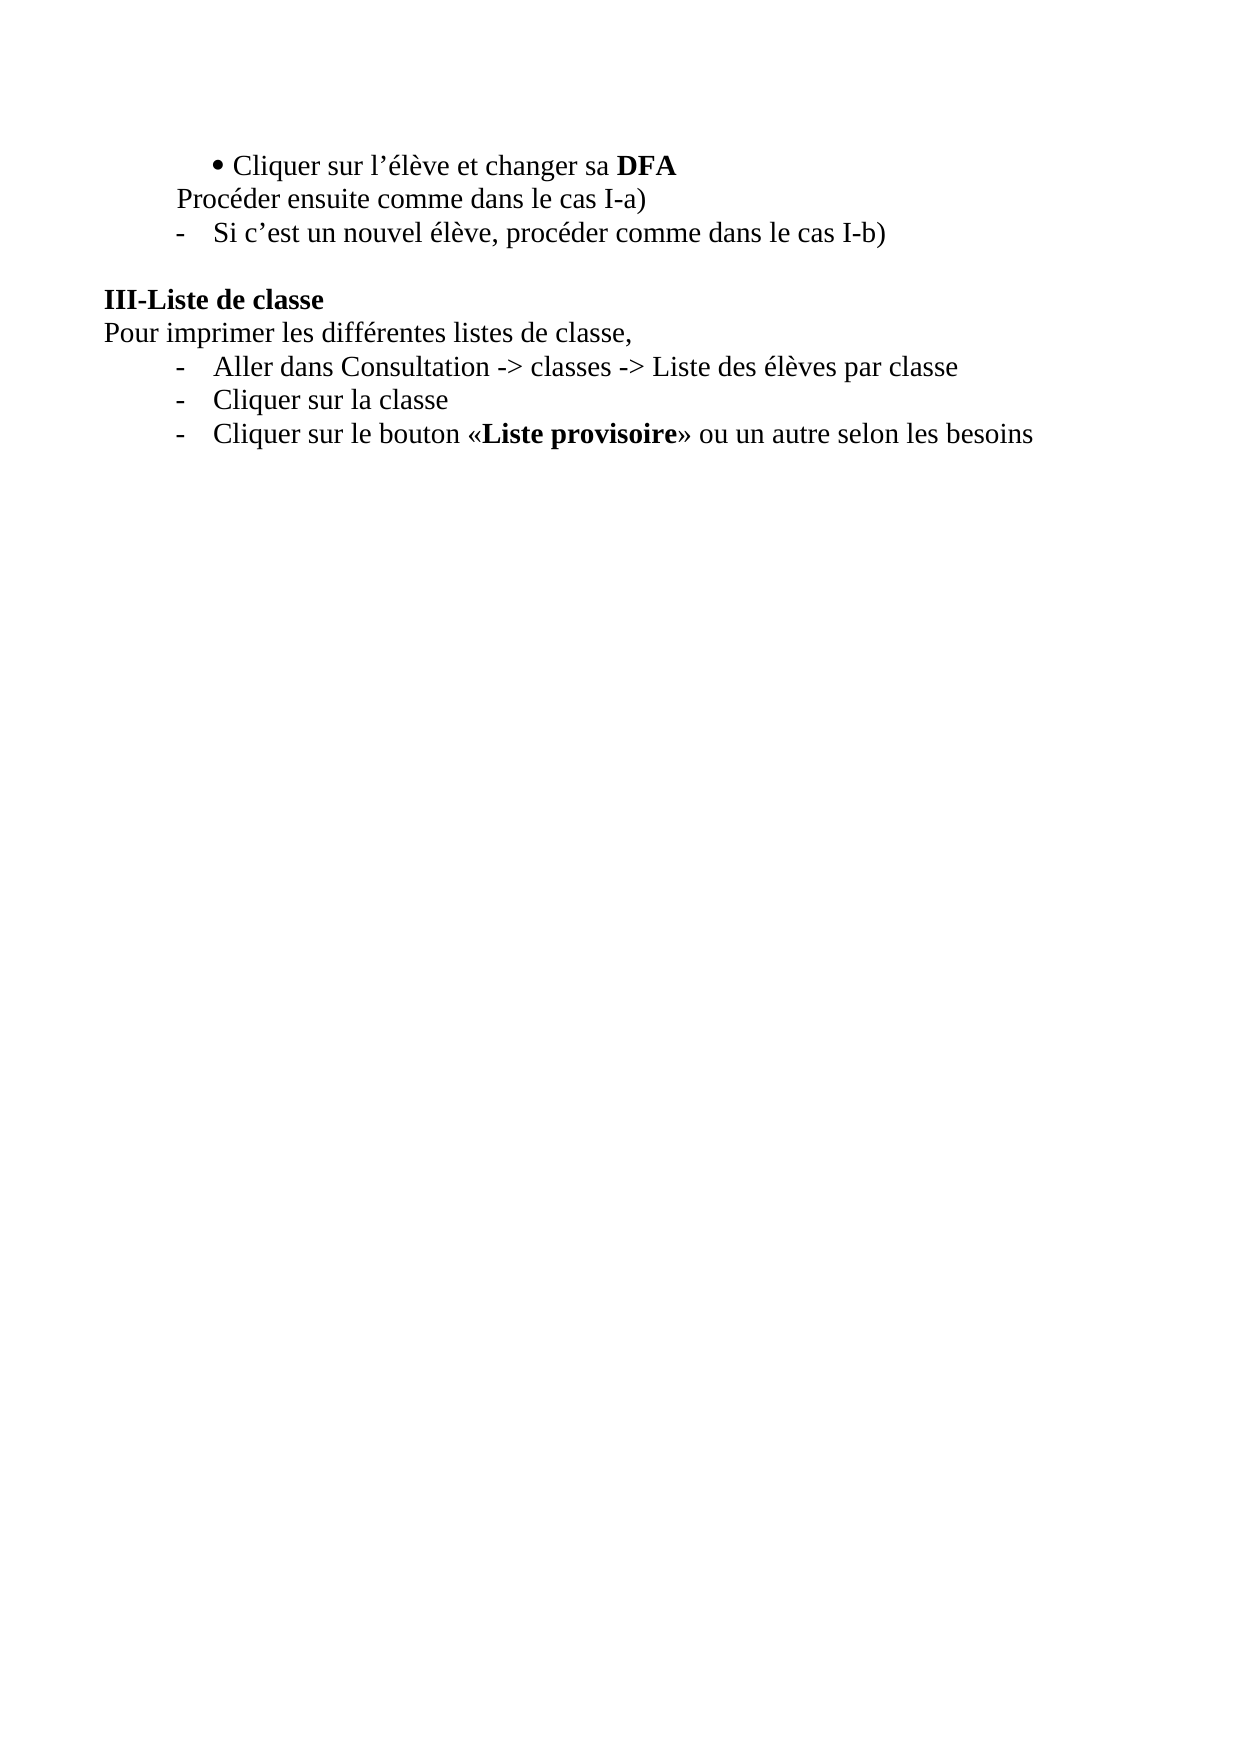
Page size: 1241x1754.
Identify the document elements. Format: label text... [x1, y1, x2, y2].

list Si c’est un nouvel élève, procéder comme dans le cas I-b) [175, 215, 1093, 248]
list Cliquer sur le bouton «Liste provisoire» ou un autre selon les besoins [175, 416, 1093, 449]
list Cliquer sur l’élève et changer sa DFA [213, 148, 1093, 181]
text Pour imprimer les différentes listes de classe, [103, 315, 1093, 349]
text III-Liste de classe [103, 282, 1093, 315]
text Procéder ensuite comme dans le cas I-a) [103, 181, 1093, 215]
list Cliquer sur la classe [175, 382, 1093, 416]
list Aller dans Consultation -> classes -> Liste des élèves par classe [175, 349, 1093, 382]
